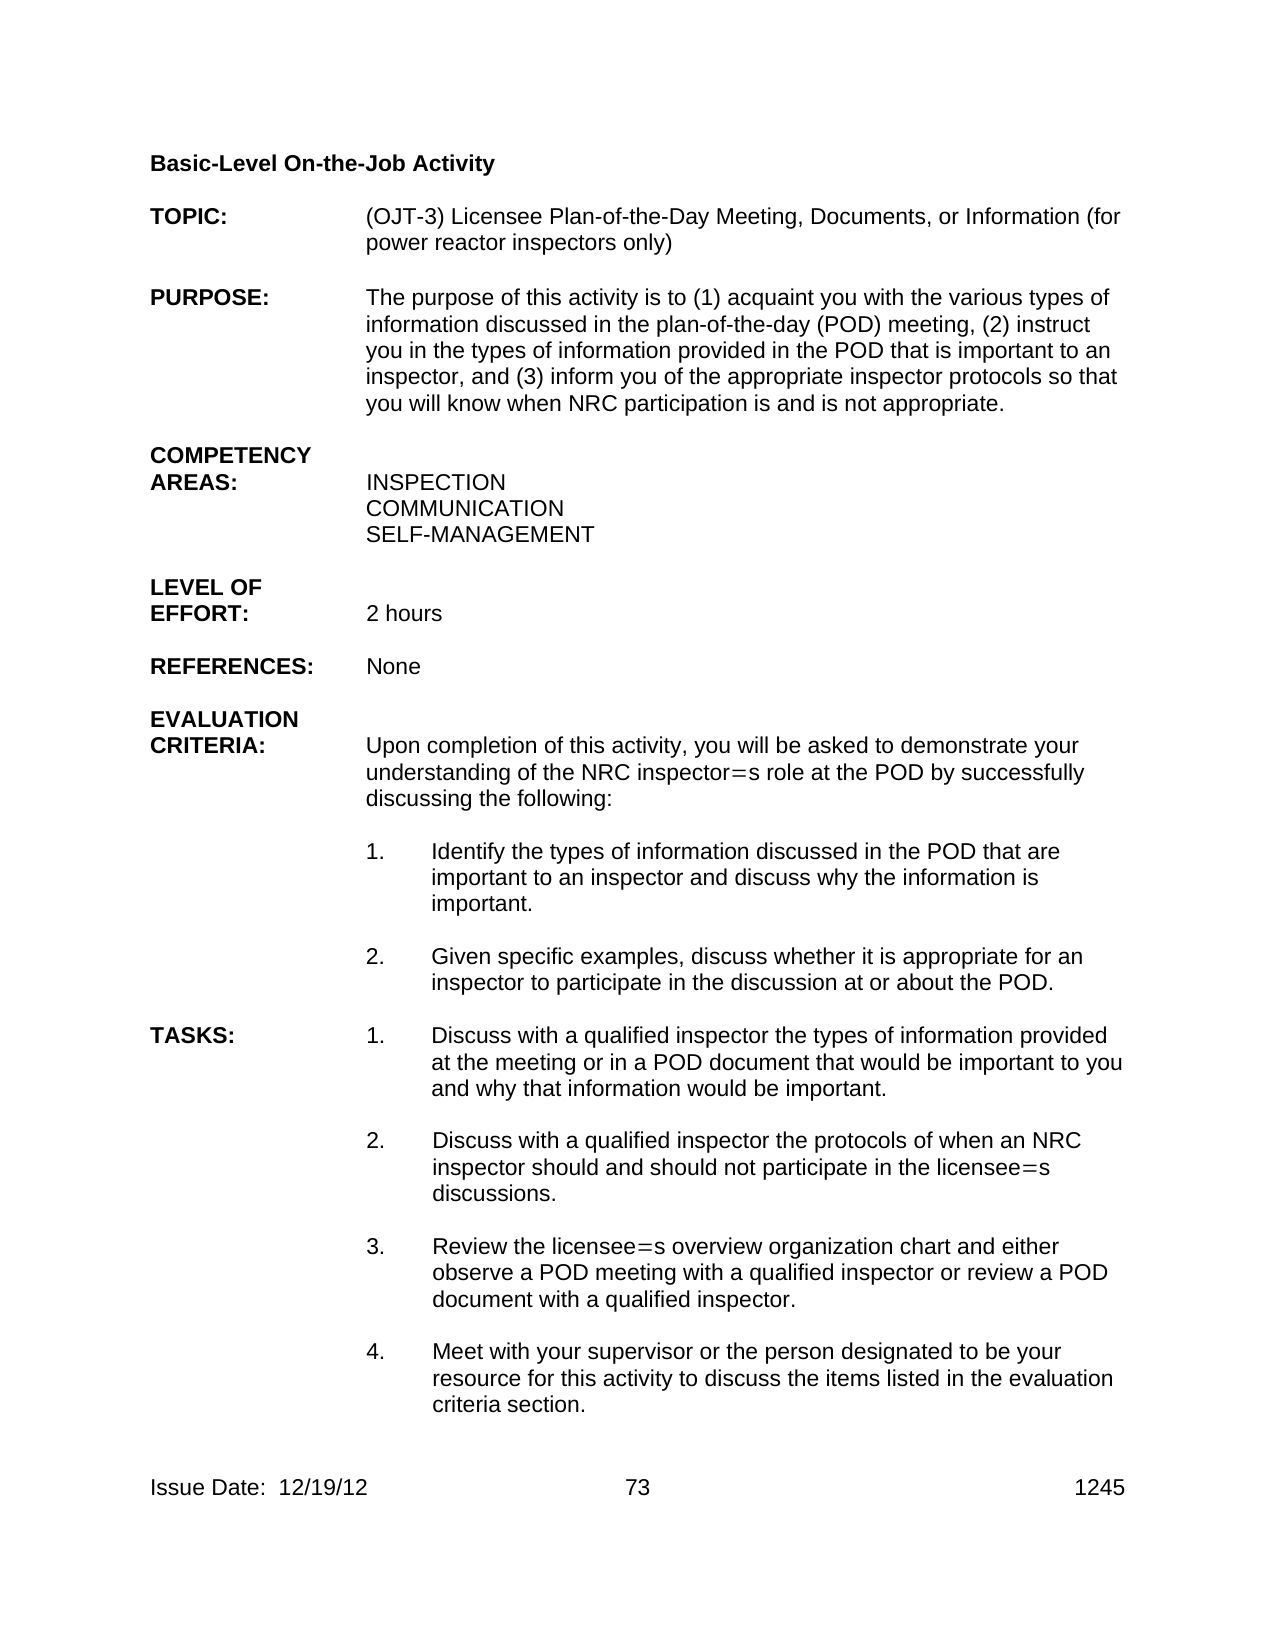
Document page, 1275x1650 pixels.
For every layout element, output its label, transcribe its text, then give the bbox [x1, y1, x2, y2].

list Discuss with a qualified inspector the protocols of when an NRC inspector should and should not participate in the licensees discussions. [366, 1127, 1125, 1207]
text TOPIC: (OJT-3) Licensee Plan-of-the-Day Meeting, Documents, or Information (for power reactor inspectors only) [150, 203, 1125, 255]
list Identify the types of information discussed in the POD that are important to an inspector and discuss why the information is important. [366, 838, 1125, 917]
text EFFORT: 2 hours [150, 600, 1125, 627]
text PURPOSE: The purpose of this activity is to (1) acquaint you with the various types of information discussed in the plan-of-the-day (POD) meeting, (2) instruct you in the types of information provided in the POD that is important to an inspector, and (3) inform you of the appropriate inspector protocols so that you will know when NRC participation is and is not appropriate. [150, 284, 1125, 416]
text LEVEL OF [150, 574, 1125, 600]
text REFERENCES: None [150, 653, 1125, 679]
list Given specific examples, discuss whether it is appropriate for an inspector to participate in the discussion at or about the POD. [366, 943, 1125, 996]
text TASKS: 1. Discuss with a qualified inspector the types of information provided at the meeting or in a POD document that would be important to you and why that information would be important. [150, 1022, 1125, 1101]
text COMPETENCY [150, 442, 1125, 469]
list Meet with your supervisor or the person designated to be your resource for this activity to discuss the items listed in the evaluation criteria section. [366, 1338, 1125, 1417]
text EVALUATION [150, 706, 1125, 732]
text COMMUNICATION [366, 495, 1125, 521]
text AREAS: INSPECTION [150, 469, 1125, 495]
text SELF-MANAGEMENT [366, 521, 1125, 548]
text CRITERIA: Upon completion of this activity, you will be asked to demonstrate your understanding of the NRC inspectors role at the POD by successfully discussing the following: [150, 732, 1125, 811]
list Review the licensees overview organization chart and either observe a POD meeting with a qualified inspector or review a POD document with a qualified inspector. [366, 1233, 1125, 1312]
text Basic-Level On-the-Job Activity [150, 150, 1125, 176]
